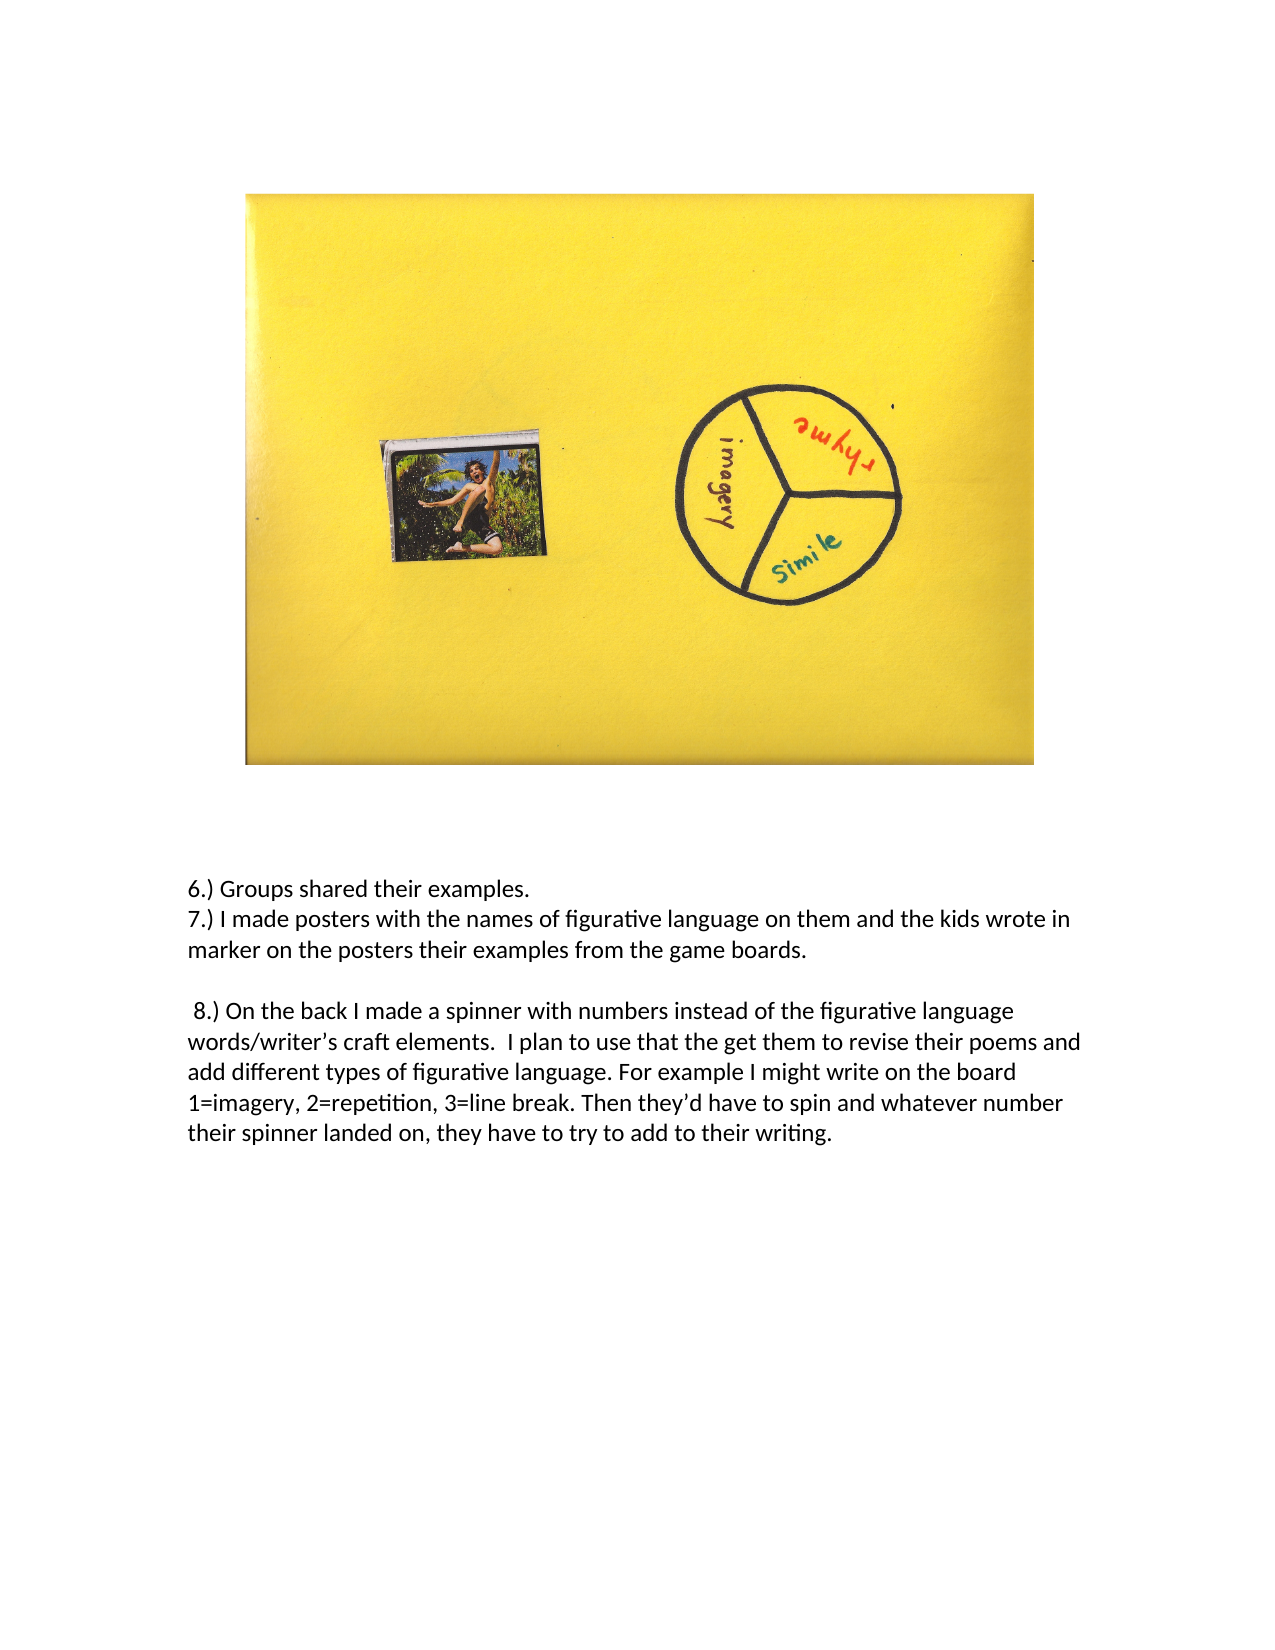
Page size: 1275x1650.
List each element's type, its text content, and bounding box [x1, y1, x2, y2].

text 8.) On the back I made a spinner with numbers instead of the figurative language words/writer’s craft elements. I plan to use that the get them to revise their poems and add different types of figurative language. For example I might write on the board 1=imagery, 2=repetition, 3=line break. Then they’d have to spin and whatever number their spinner landed on, they have to try to add to their writing. [187, 995, 1087, 1148]
picture [247, 194, 1033, 765]
text 7.) I made posters with the names of figurative language on them and the kids wrote in marker on the posters their examples from the game boards. [187, 903, 1087, 964]
text 6.) Groups shared their examples. [187, 873, 1087, 903]
